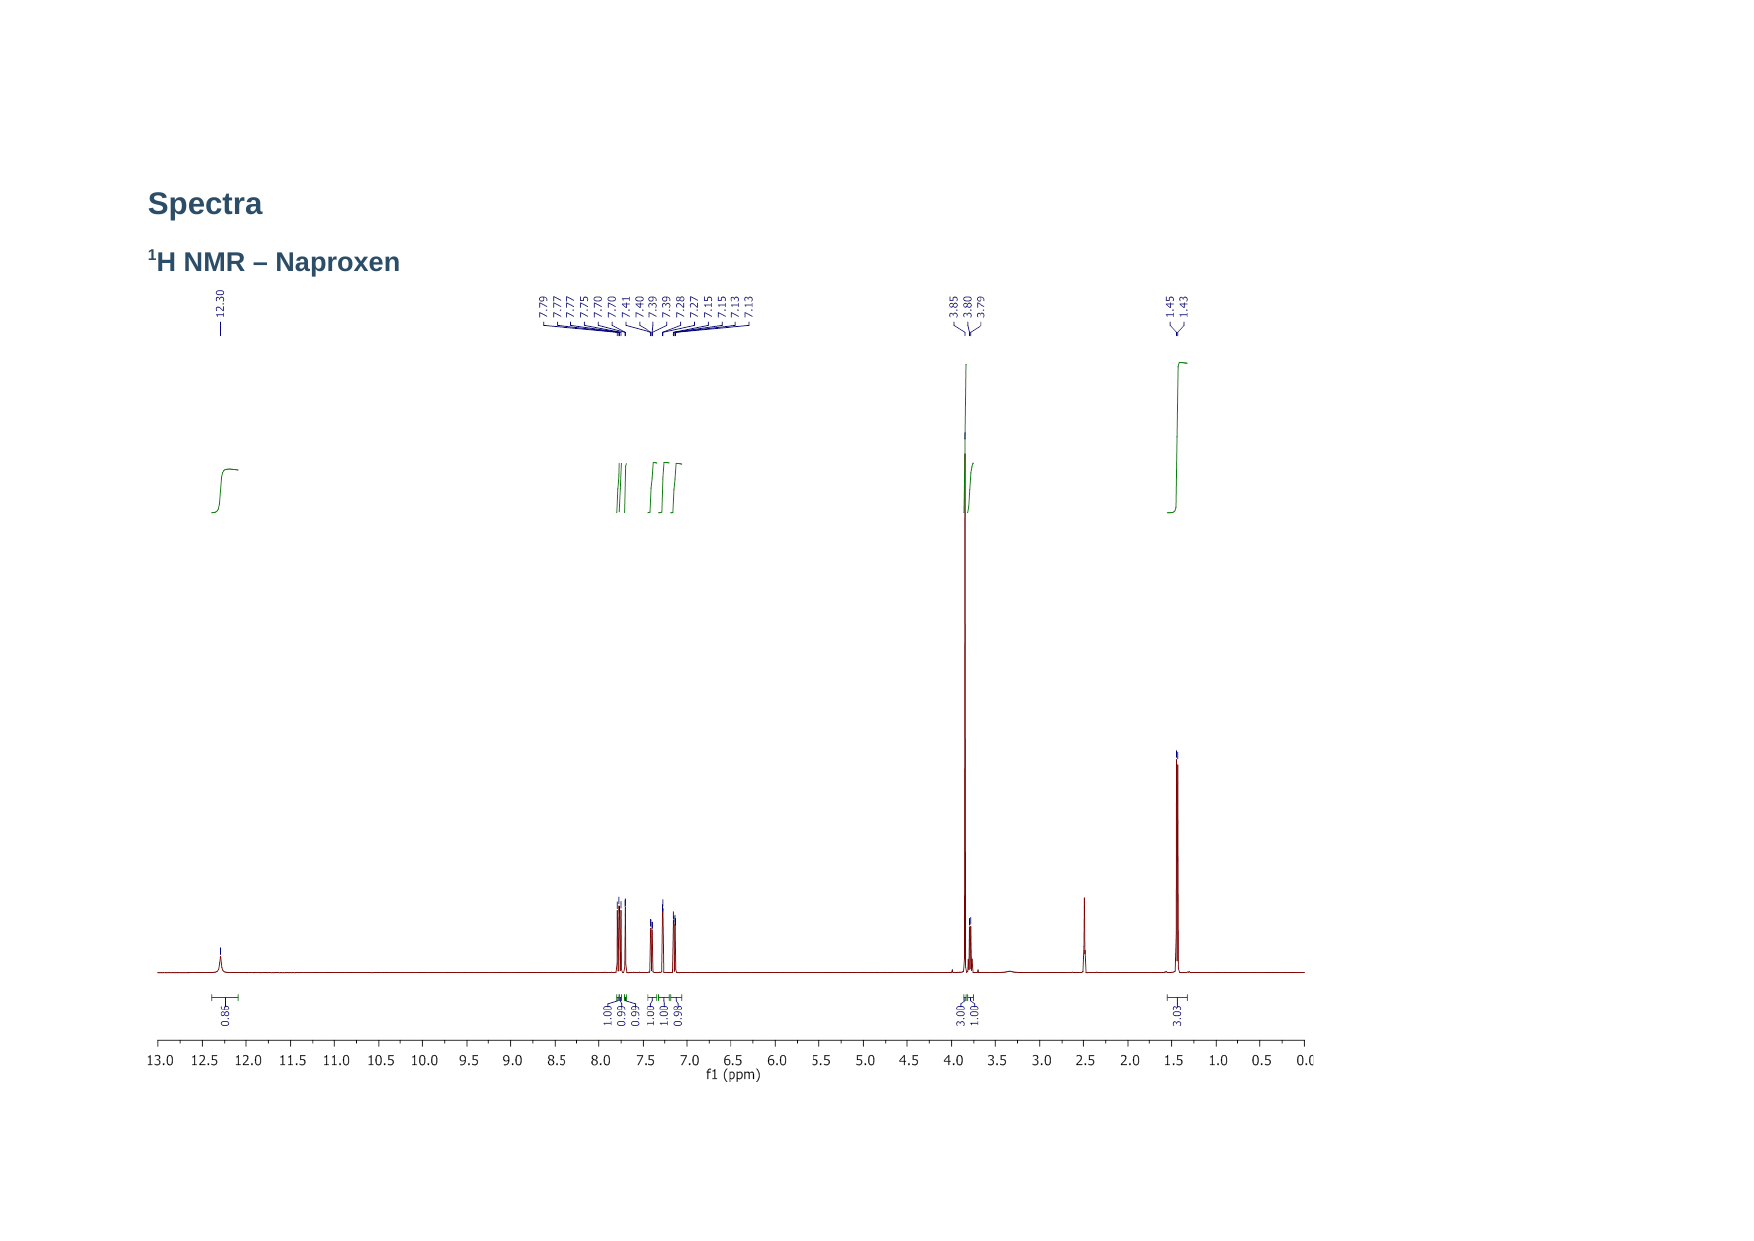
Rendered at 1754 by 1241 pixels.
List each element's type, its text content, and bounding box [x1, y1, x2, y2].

picture [147, 277, 1314, 1091]
subtitle Spectra [148, 185, 1606, 221]
subtitle 1H NMR – Naproxen [148, 246, 1606, 277]
